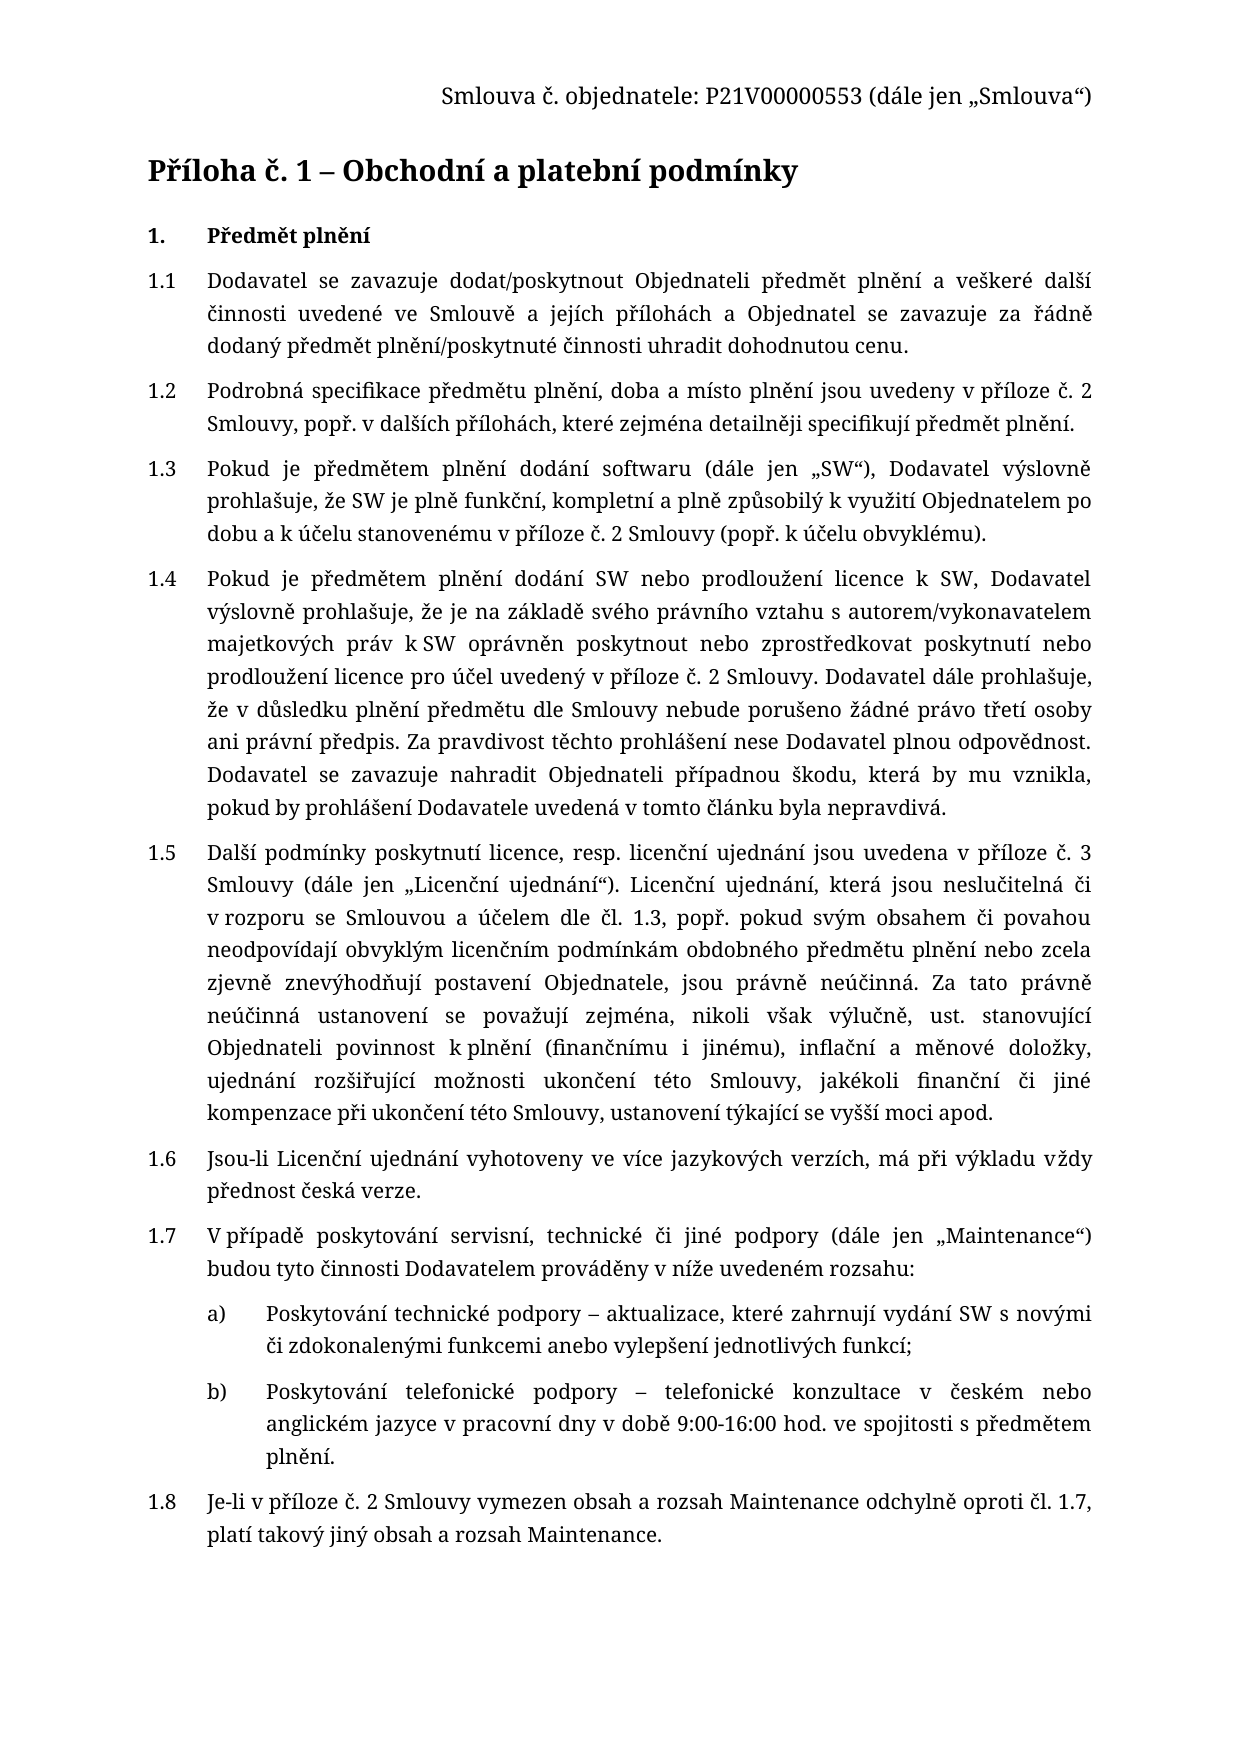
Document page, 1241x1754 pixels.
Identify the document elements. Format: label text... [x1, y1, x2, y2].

list Předmět plnění [148, 221, 1092, 249]
list Další podmínky poskytnutí licence, resp. licenční ujednání jsou uvedena v příloze č. 3 Smlouvy (dále jen „Licenční ujednání“). Licenční ujednání, která jsou neslučitelná či v rozporu se Smlouvou a účelem dle čl. 1.3, popř. pokud svým obsahem či povahou neodpovídají obvyklým licenčním podmínkám obdobného předmětu plnění nebo zcela zjevně znevýhodňují postavení Objednatele, jsou právně neúčinná. Za tato právně neúčinná ustanovení se považují zejména, nikoli však výlučně, ust. stanovující Objednateli povinnost k plnění (finančnímu i jinému), inflační a měnové doložky, ujednání rozšiřující možnosti ukončení této Smlouvy, jakékoli finanční či jiné kompenzace při ukončení této Smlouvy, ustanovení týkající se vyšší moci apod. [148, 838, 1092, 1127]
list Pokud je předmětem plnění dodání softwaru (dále jen „SW“), Dodavatel výslovně prohlašuje, že SW je plně funkční, kompletní a plně způsobilý k využití Objednatelem po dobu a k účelu stanovenému v příloze č. 2 Smlouvy (popř. k účelu obvyklému). [148, 454, 1092, 548]
list Podrobná specifikace předmětu plnění, doba a místo plnění jsou uvedeny v příloze č. 2 Smlouvy, popř. v dalších přílohách, které zejména detailněji specifikují předmět plnění. [148, 376, 1092, 437]
list Pokud je předmětem plnění dodání SW nebo prodloužení licence k SW, Dodavatel výslovně prohlašuje, že je na základě svého právního vztahu s autorem/vykonavatelem majetkových práv k SW oprávněn poskytnout nebo zprostředkovat poskytnutí nebo prodloužení licence pro účel uvedený v příloze č. 2 Smlouvy. Dodavatel dále prohlašuje, že v důsledku plnění předmětu dle Smlouvy nebude porušeno žádné právo třetí osoby ani právní předpis. Za pravdivost těchto prohlášení nese Dodavatel plnou odpovědnost. Dodavatel se zavazuje nahradit Objednateli případnou škodu, která by mu vznikla, pokud by prohlášení Dodavatele uvedená v tomto článku byla nepravdivá. [148, 564, 1092, 821]
list Dodavatel se zavazuje dodat/poskytnout Objednateli předmět plnění a veškeré další činnosti uvedené ve Smlouvě a jejích přílohách a Objednatel se zavazuje za řádně dodaný předmět plnění/poskytnuté činnosti uhradit dohodnutou cenu. [148, 266, 1092, 360]
list V případě poskytování servisní, technické či jiné podpory (dále jen „Maintenance“) budou tyto činnosti Dodavatelem prováděny v níže uvedeném rozsahu: [148, 1221, 1092, 1282]
list Poskytování technické podpory – aktualizace, které zahrnují vydání SW s novými či zdokonalenými funkcemi anebo vylepšení jednotlivých funkcí; [207, 1299, 1092, 1360]
text Příloha č. 1 – Obchodní a platební podmínky [148, 150, 1092, 190]
list Je-li v příloze č. 2 Smlouvy vymezen obsah a rozsah Maintenance odchylně oproti čl. 1.7, platí takový jiný obsah a rozsah Maintenance. [148, 1487, 1092, 1548]
list Poskytování telefonické podpory – telefonické konzultace v českém nebo anglickém jazyce v pracovní dny v době 9:00-16:00 hod. ve spojitosti s předmětem plnění. [207, 1377, 1092, 1470]
list Jsou-li Licenční ujednání vyhotoveny ve více jazykových verzích, má při výkladu vždy přednost česká verze. [148, 1144, 1092, 1205]
